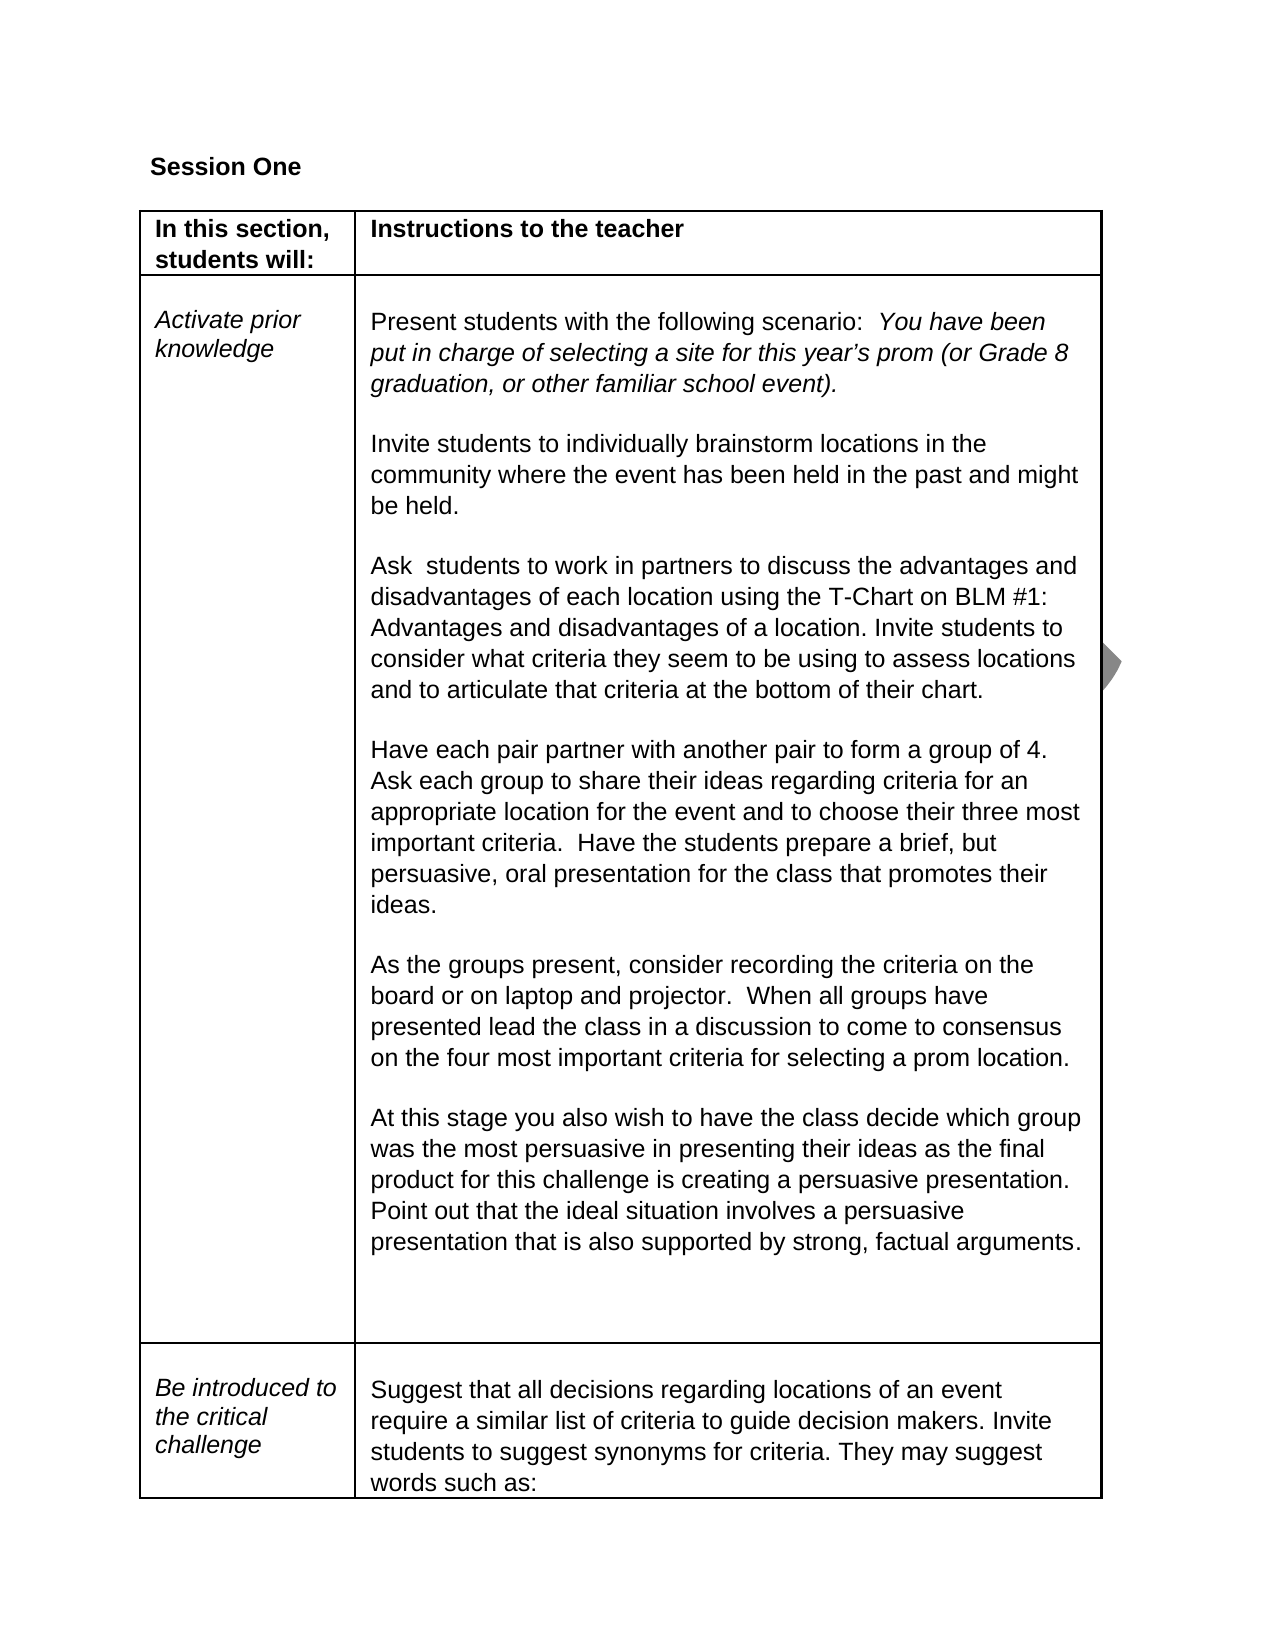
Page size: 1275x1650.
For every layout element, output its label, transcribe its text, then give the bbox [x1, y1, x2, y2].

table_cell Present students with the following scenario: You have been put in charge of selecting a site for this year’s prom (or Grade 8 graduation, or other familiar school event). Invite students to individually brainstorm locations in the community where the event has been held in the past and might be held. Ask students to work in partners to discuss the advantages and disadvantages of each location using the T-Chart on BLM #1: Advantages and disadvantages of a location. Invite students to consider what criteria they seem to be using to assess locations and to articulate that criteria at the bottom of their chart. Have each pair partner with another pair to form a group of 4. Ask each group to share their ideas regarding criteria for an appropriate location for the event and to choose their three most important criteria. Have the students prepare a brief, but persuasive, oral presentation for the class that promotes their ideas. As the groups present, consider recording the criteria on the board or on laptop and projector. When all groups have presented lead the class in a discussion to come to consensus on the four most important criteria for selecting a prom location. At this stage you also wish to have the class decide which group was the most persuasive in presenting their ideas as the final product for this challenge is creating a persuasive presentation. Point out that the ideal situation involves a persuasive presentation that is also supported by strong, factual arguments. [356, 276, 1100, 1342]
text Session One [150, 150, 1125, 181]
table_header In this section, students will: [141, 212, 354, 274]
table_header Instructions to the teacher [356, 212, 1100, 274]
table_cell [141, 1344, 354, 1497]
table_cell Activate prior knowledge [141, 276, 354, 1342]
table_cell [356, 1344, 1100, 1497]
